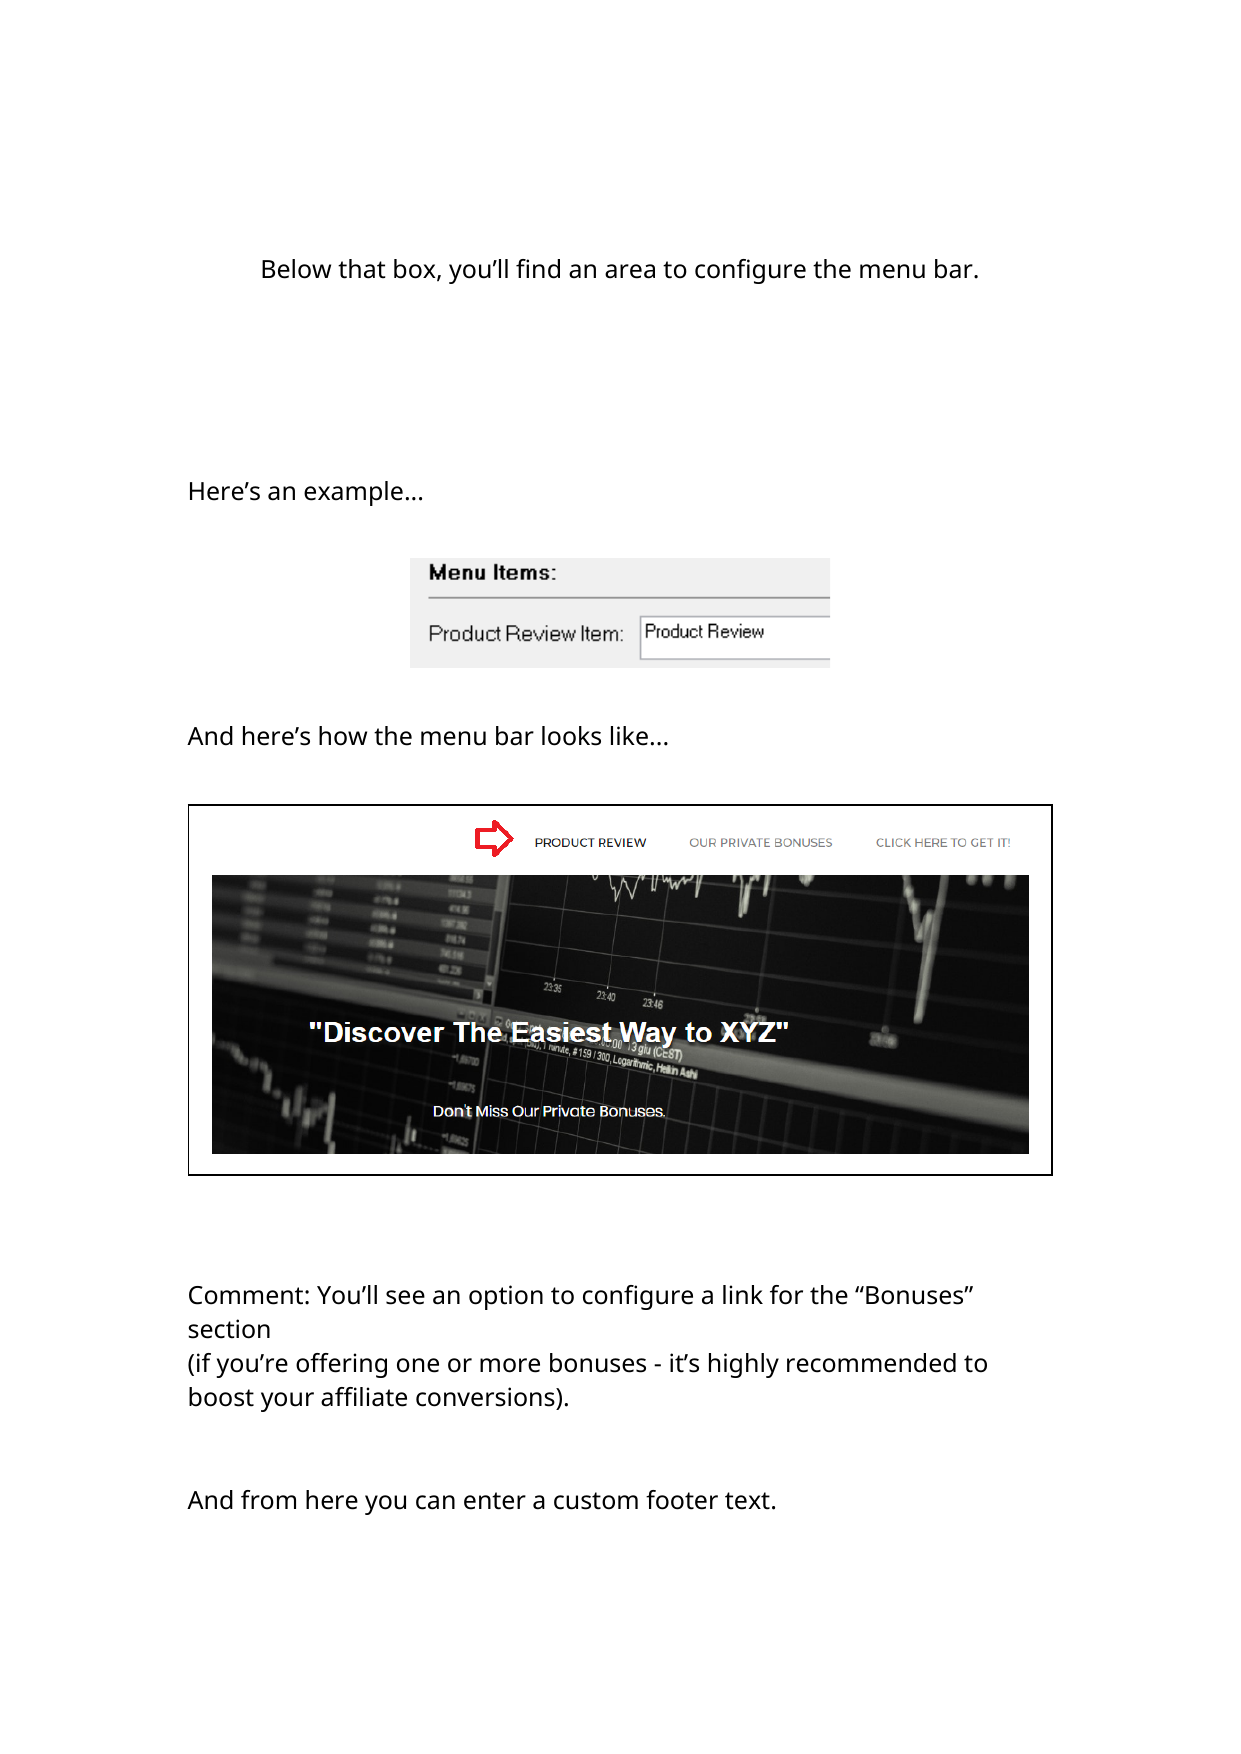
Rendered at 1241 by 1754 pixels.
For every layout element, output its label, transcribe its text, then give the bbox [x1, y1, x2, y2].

text (if you’re offering one or more bonuses - it’s highly recommended to boost your affiliate conversions). [187, 1346, 1053, 1414]
text And from here you can enter a custom footer text. [187, 1482, 1053, 1516]
text Here’s an example... [187, 473, 1053, 507]
text And here’s how the menu bar looks like... [187, 719, 1053, 753]
text Below that box, you’ll find an area to configure the menu bar. [187, 252, 1053, 286]
picture [189, 806, 1051, 1174]
text Comment: You’ll see an option to configure a link for the “Bonuses” section [187, 1278, 1053, 1346]
picture [410, 558, 831, 668]
